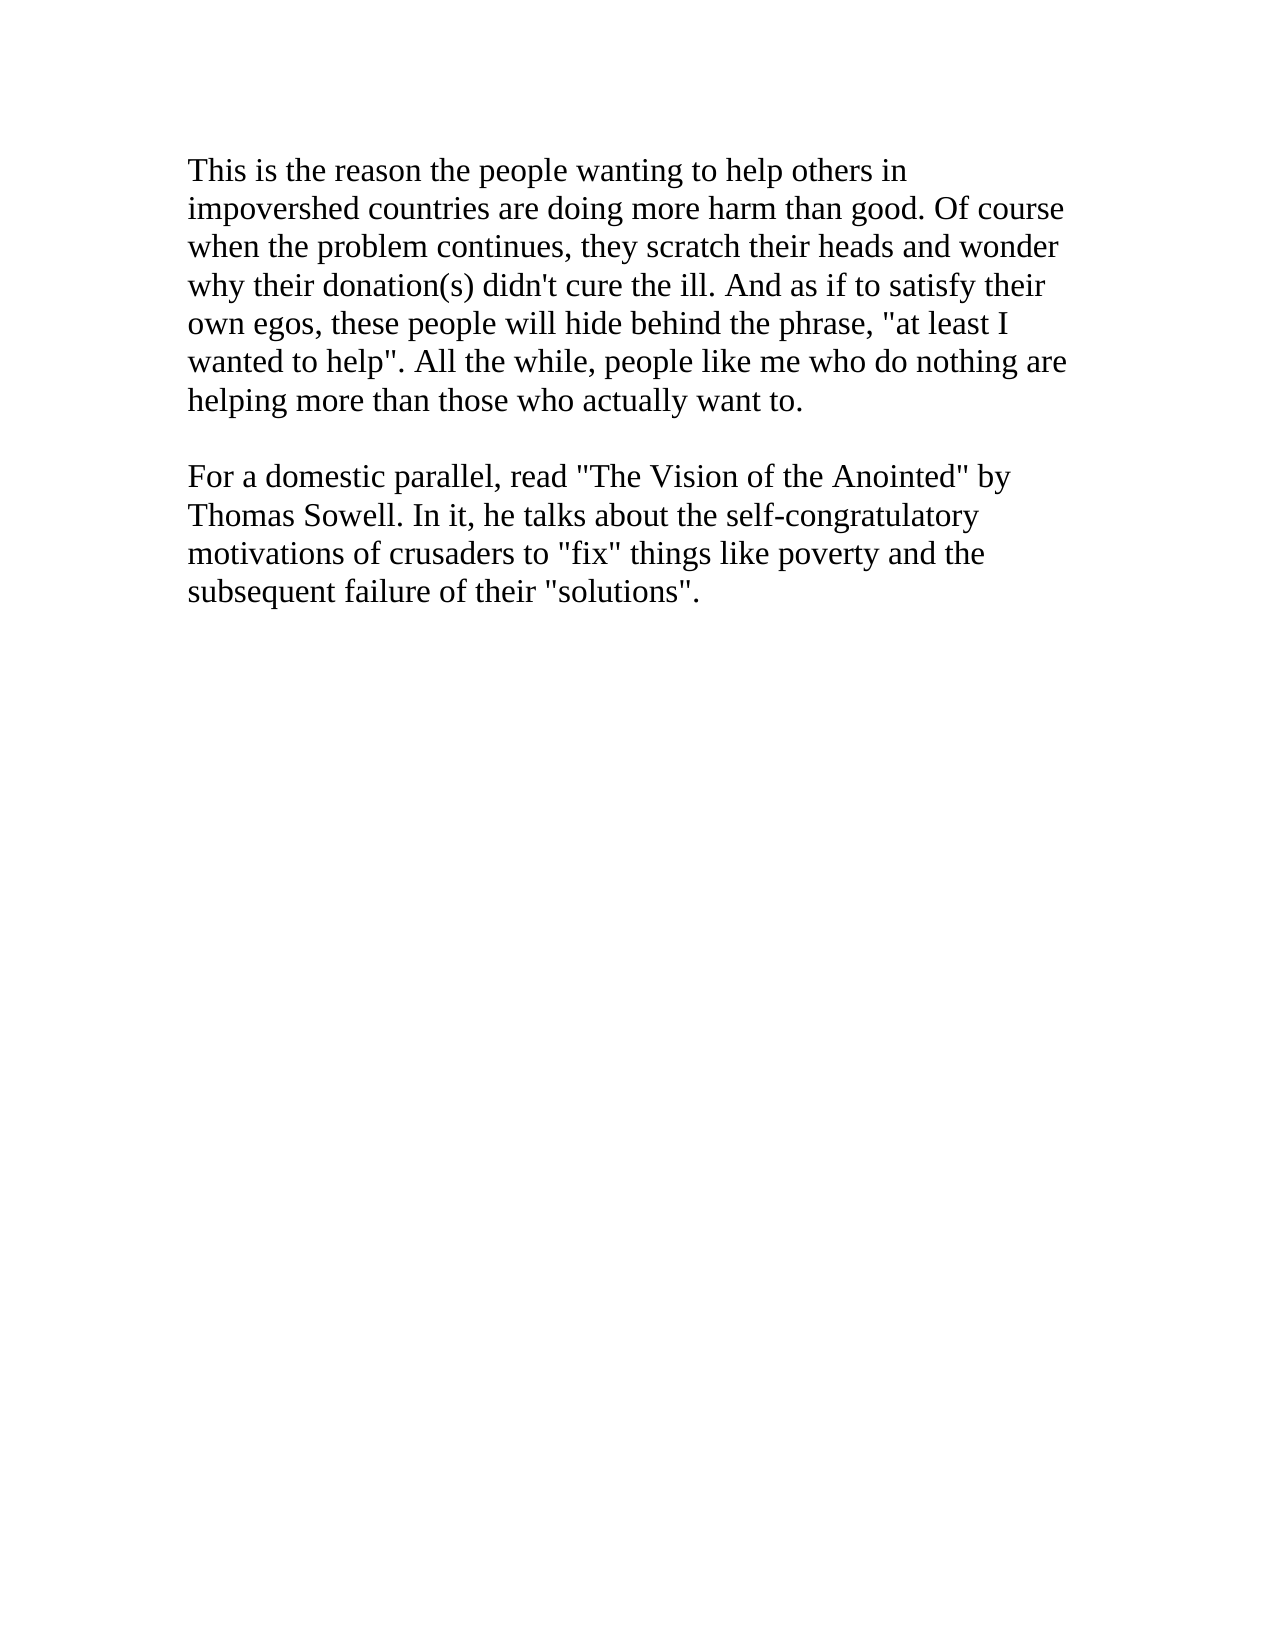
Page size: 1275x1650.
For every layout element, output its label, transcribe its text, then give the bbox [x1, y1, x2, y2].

text For a domestic parallel, read "The Vision of the Anointed" by Thomas Sowell. In it, he talks about the self-congratulatory motivations of crusaders to "fix" things like poverty and the subsequent failure of their "solutions". [187, 457, 1087, 610]
text This is the reason the people wanting to help others in impovershed countries are doing more harm than good. Of course when the problem continues, they scratch their heads and wonder why their donation(s) didn't cure the ill. And as if to satisfy their own egos, these people will hide behind the phrase, "at least I wanted to help". All the while, people like me who do nothing are helping more than those who actually want to. [187, 150, 1087, 418]
